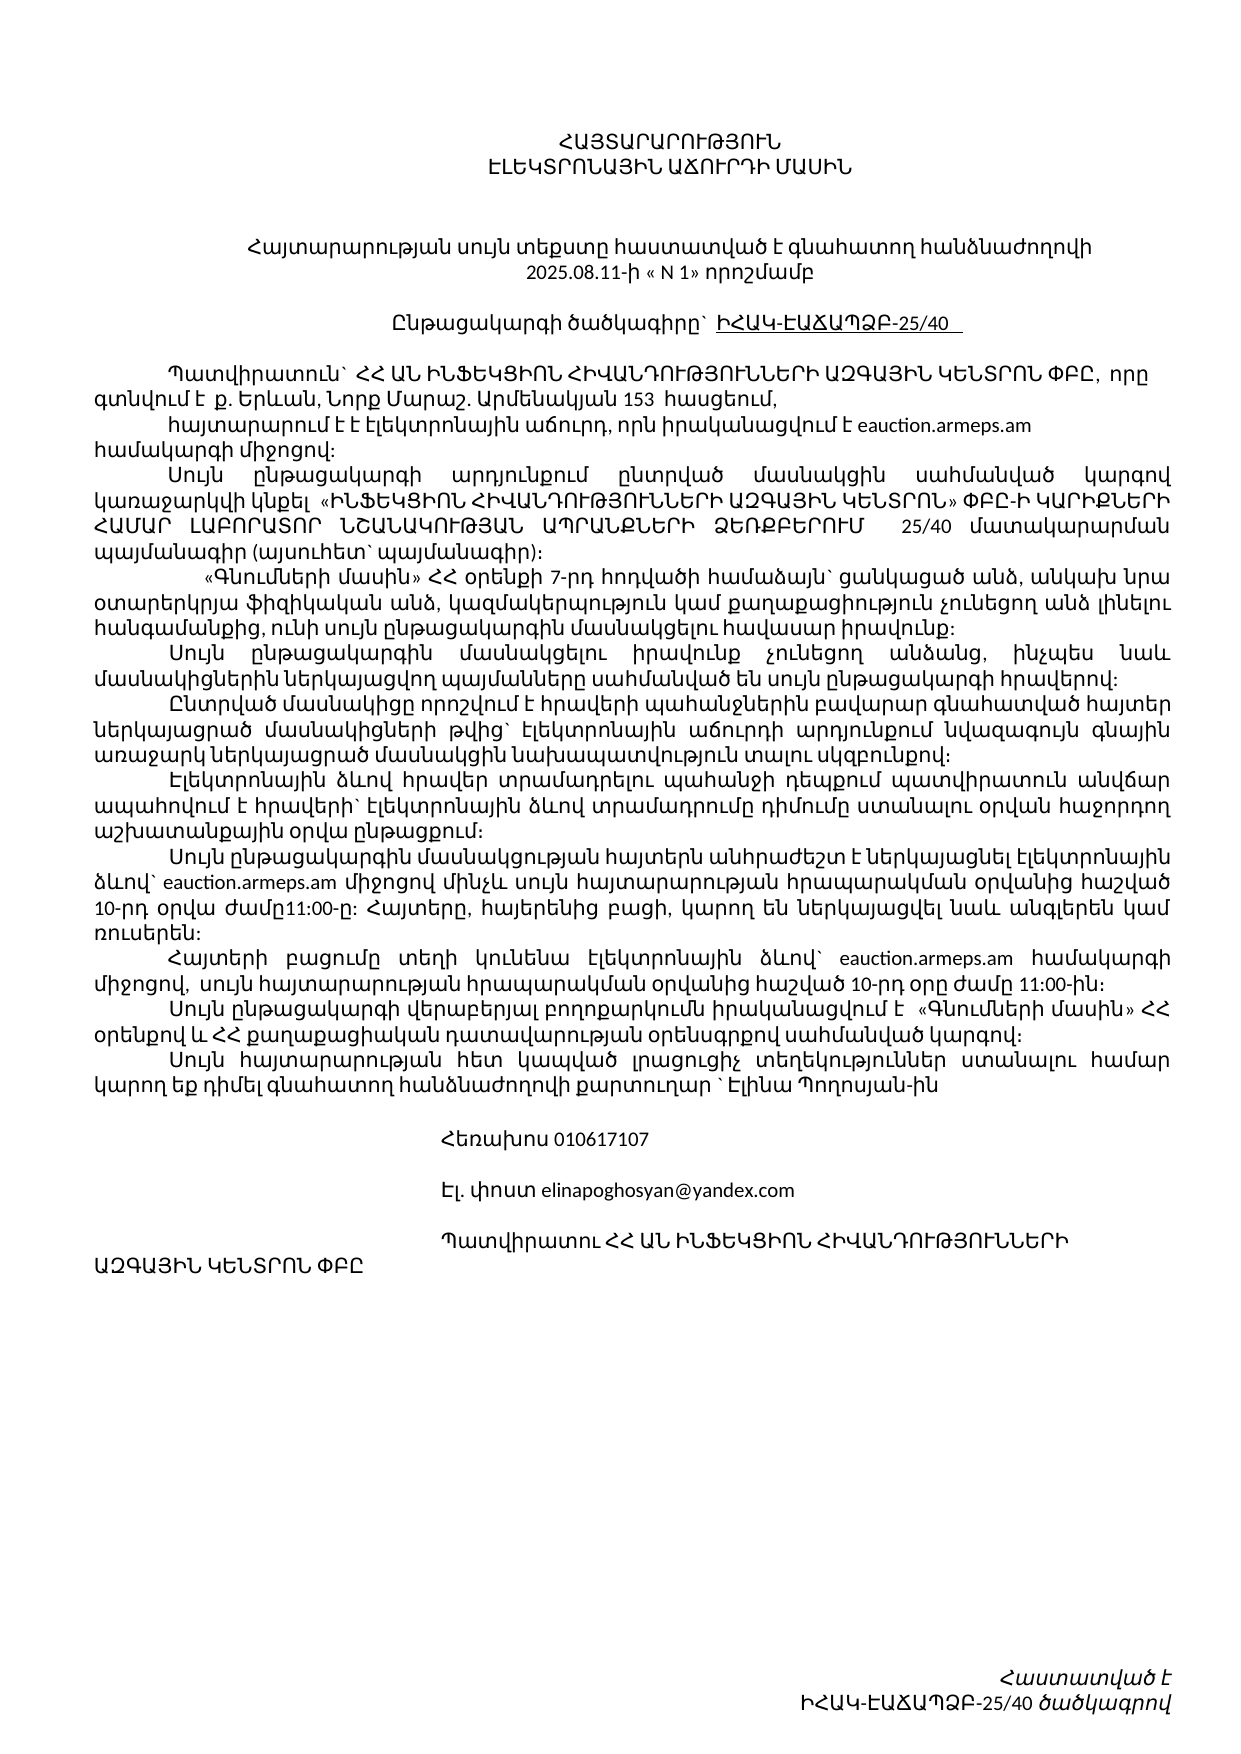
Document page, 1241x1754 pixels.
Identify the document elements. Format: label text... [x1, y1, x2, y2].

text Ընթացակարգի ծածկագիրը` ԻՀԱԿ-ԷԱՃԱՊՁԲ-25/40 [94, 310, 1171, 336]
text հայտարարում է է էլեկտրոնային աճուրդ, որն իրականացվում է eauction.armeps.am համակարգի միջոցով: [94, 412, 1171, 463]
text Ընտրված մասնակիցը որոշվում է հրավերի պահանջներին բավարար գնահատված հայտեր ներկայացրած մասնակիցների թվից` էլեկտրոնային աճուրդի արդյունքում նվազագույն գնային առաջարկ ներկայացրած մասնակցին նախապատվություն տալու սկզբունքով։ [94, 691, 1171, 768]
text Հեռախոս 010617107 [94, 1126, 1171, 1152]
text Պատվիրատուն` ՀՀ ԱՆ ԻՆՖԵԿՑԻՈՆ ՀԻՎԱՆԴՈՒԹՅՈՒՆՆԵՐԻ ԱԶԳԱՅԻՆ ԿԵՆՏՐՈՆ ՓԲԸ, որը գտնվում է ք. Երևան, Նորք Մարաշ. Արմենակյան 153 հասցեում, [94, 361, 1171, 412]
text Էլ. փոստ elinapoghosyan@yandex.com [94, 1177, 1171, 1203]
text Սույն ընթացակարգի վերաբերյալ բողոքարկումն իրականացվում է «Գնումների մասին» ՀՀ օրենքով և ՀՀ քաղաքացիական դատավարության օրենսգրքով սահմանված կարգով։ [94, 996, 1171, 1047]
text Սույն հայտարարության հետ կապված լրացուցիչ տեղեկություններ ստանալու համար կարող եք դիմել գնահատող հանձնաժողովի քարտուղար ` Էլինա Պողոսյան-ին [94, 1047, 1171, 1098]
text ՀԱՅՏԱՐԱՐՈՒԹՅՈՒՆ [94, 129, 1171, 154]
text Սույն ընթացակարգին մասնակցելու իրավունք չունեցող անձանց, ինչպես նաև մասնակիցներին ներկայացվող պայմանները սահմանված են սույն ընթացակարգի հրավերով: [94, 641, 1171, 691]
text 2025.08.11 -ի « N 1» որոշմամբ [94, 259, 1171, 285]
text «Գնումների մասին» ՀՀ օրենքի 7-րդ հոդվածի համաձայն` ցանկացած անձ, անկախ նրա օտարերկրյա ֆիզիկական անձ, կազմակերպություն կամ քաղաքացիություն չունեցող անձ լինելու հանգամանքից, ունի սույն ընթացակարգին մասնակցելու հավասար իրավունք: [94, 564, 1171, 641]
text ԷԼԵԿՏՐՈՆԱՅԻՆ ԱՃՈՒՐԴԻ ՄԱՍԻՆ [94, 154, 1171, 180]
text Սույն ընթացակարգի արդյունքում ընտրված մասնակցին սահմանված կարգով կառաջարկվի կնքել «ԻՆՖԵԿՑԻՈՆ ՀԻՎԱՆԴՈՒԹՅՈՒՆՆԵՐԻ ԱԶԳԱՅԻՆ ԿԵՆՏՐՈՆ» ՓԲԸ-Ի ԿԱՐԻՔՆԵՐԻ ՀԱՄԱՐ ԼԱԲՈՐԱՏՈՐ ՆՇԱՆԱԿՈՒԹՅԱՆ ԱՊՐԱՆՔՆԵՐԻ ՁԵՌՔԲԵՐՈՒՄ 25/40 մատակարարման պայմանագիր (այսուհետ` պայմանագիր)։ [94, 463, 1171, 564]
text ԻՀԱԿ-ԷԱՃԱՊՁԲ-25/40 ծածկագրով [94, 1690, 1171, 1716]
text Սույն ընթացակարգին մասնակցության հայտերն անհրաժեշտ է ներկայացնել էլեկտրոնային ձևով` eauction.armeps.am միջոցով մինչև սույն հայտարարության հրապարակման օրվանից հաշված 10-րդ օրվա ժամը11:00-ը: Հայտերը, հայերենից բացի, կարող են ներկայացվել նաև անգլերեն կամ ռուսերեն: [94, 844, 1171, 946]
text Պատվիրատու ՀՀ ԱՆ ԻՆՖԵԿՑԻՈՆ ՀԻՎԱՆԴՈՒԹՅՈՒՆՆԵՐԻ ԱԶԳԱՅԻՆ ԿԵՆՏՐՈՆ ՓԲԸ [94, 1228, 1171, 1279]
text Հաստատված է [94, 1665, 1171, 1690]
text Էլեկտրոնային ձևով հրավեր տրամադրելու պահանջի դեպքում պատվիրատուն անվճար ապահովում է հրավերի` էլեկտրոնային ձևով տրամադրումը դիմումը ստանալու օրվան հաջորդող աշխատանքային օրվա ընթացքում։ [94, 768, 1171, 844]
text Հայտերի բացումը տեղի կունենա էլեկտրոնային ձևով` eauction.armeps.am համակարգի միջոցով, սույն հայտարարության հրապարակման օրվանից հաշված 10-րդ օրը ժամը 11:00-ին։ [94, 946, 1171, 996]
text Հայտարարության սույն տեքստը հաստատված է գնահատող հանձնաժողովի [94, 234, 1171, 259]
